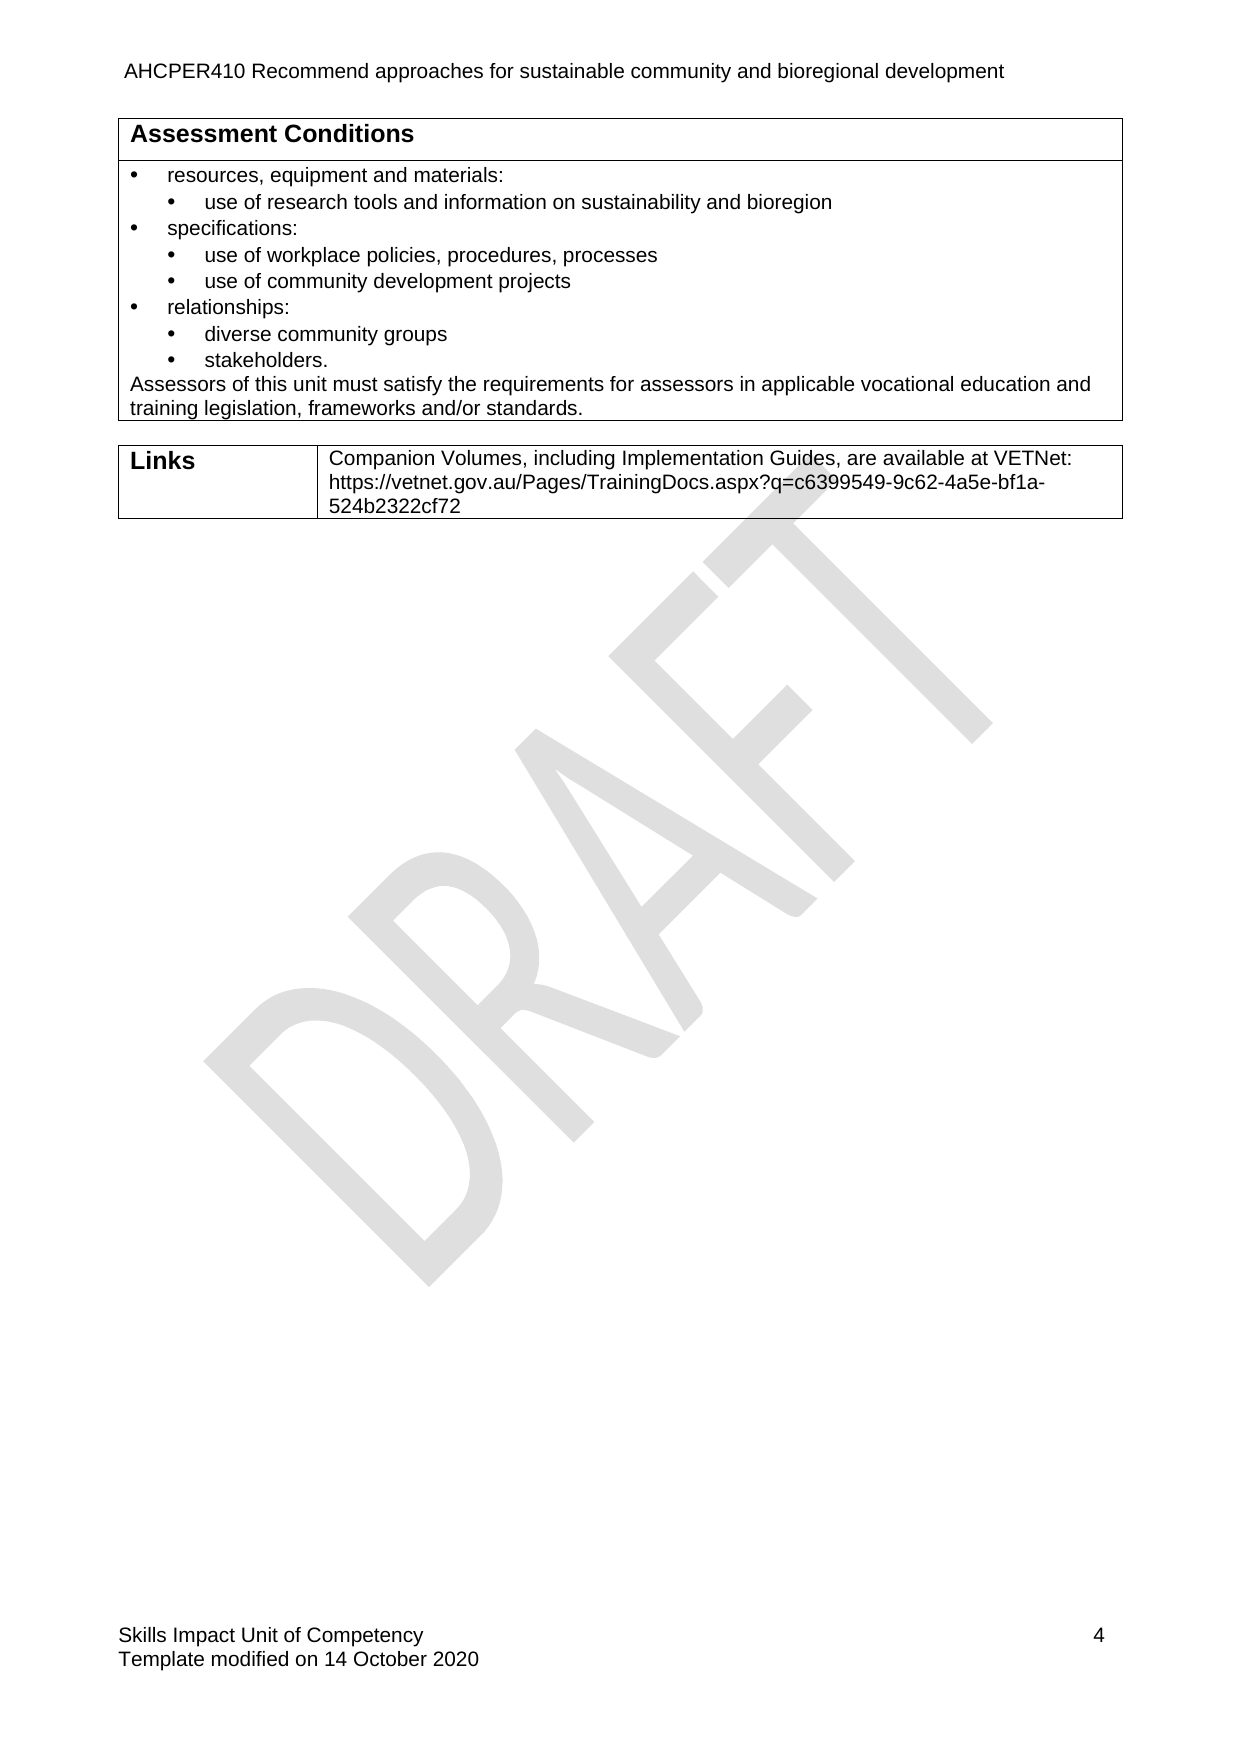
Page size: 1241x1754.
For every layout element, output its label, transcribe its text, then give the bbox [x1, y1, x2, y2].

table_header Links [119, 446, 317, 518]
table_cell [119, 161, 1122, 420]
table_header Companion Volumes, including Implementation Guides, are available at VETNet: https://vetnet.gov.au/Pages/TrainingDocs.aspx?q=c6399549-9c62-4a5e-bf1a-524b2322cf72 [318, 446, 1122, 518]
table_header Assessment Conditions [119, 119, 1122, 160]
